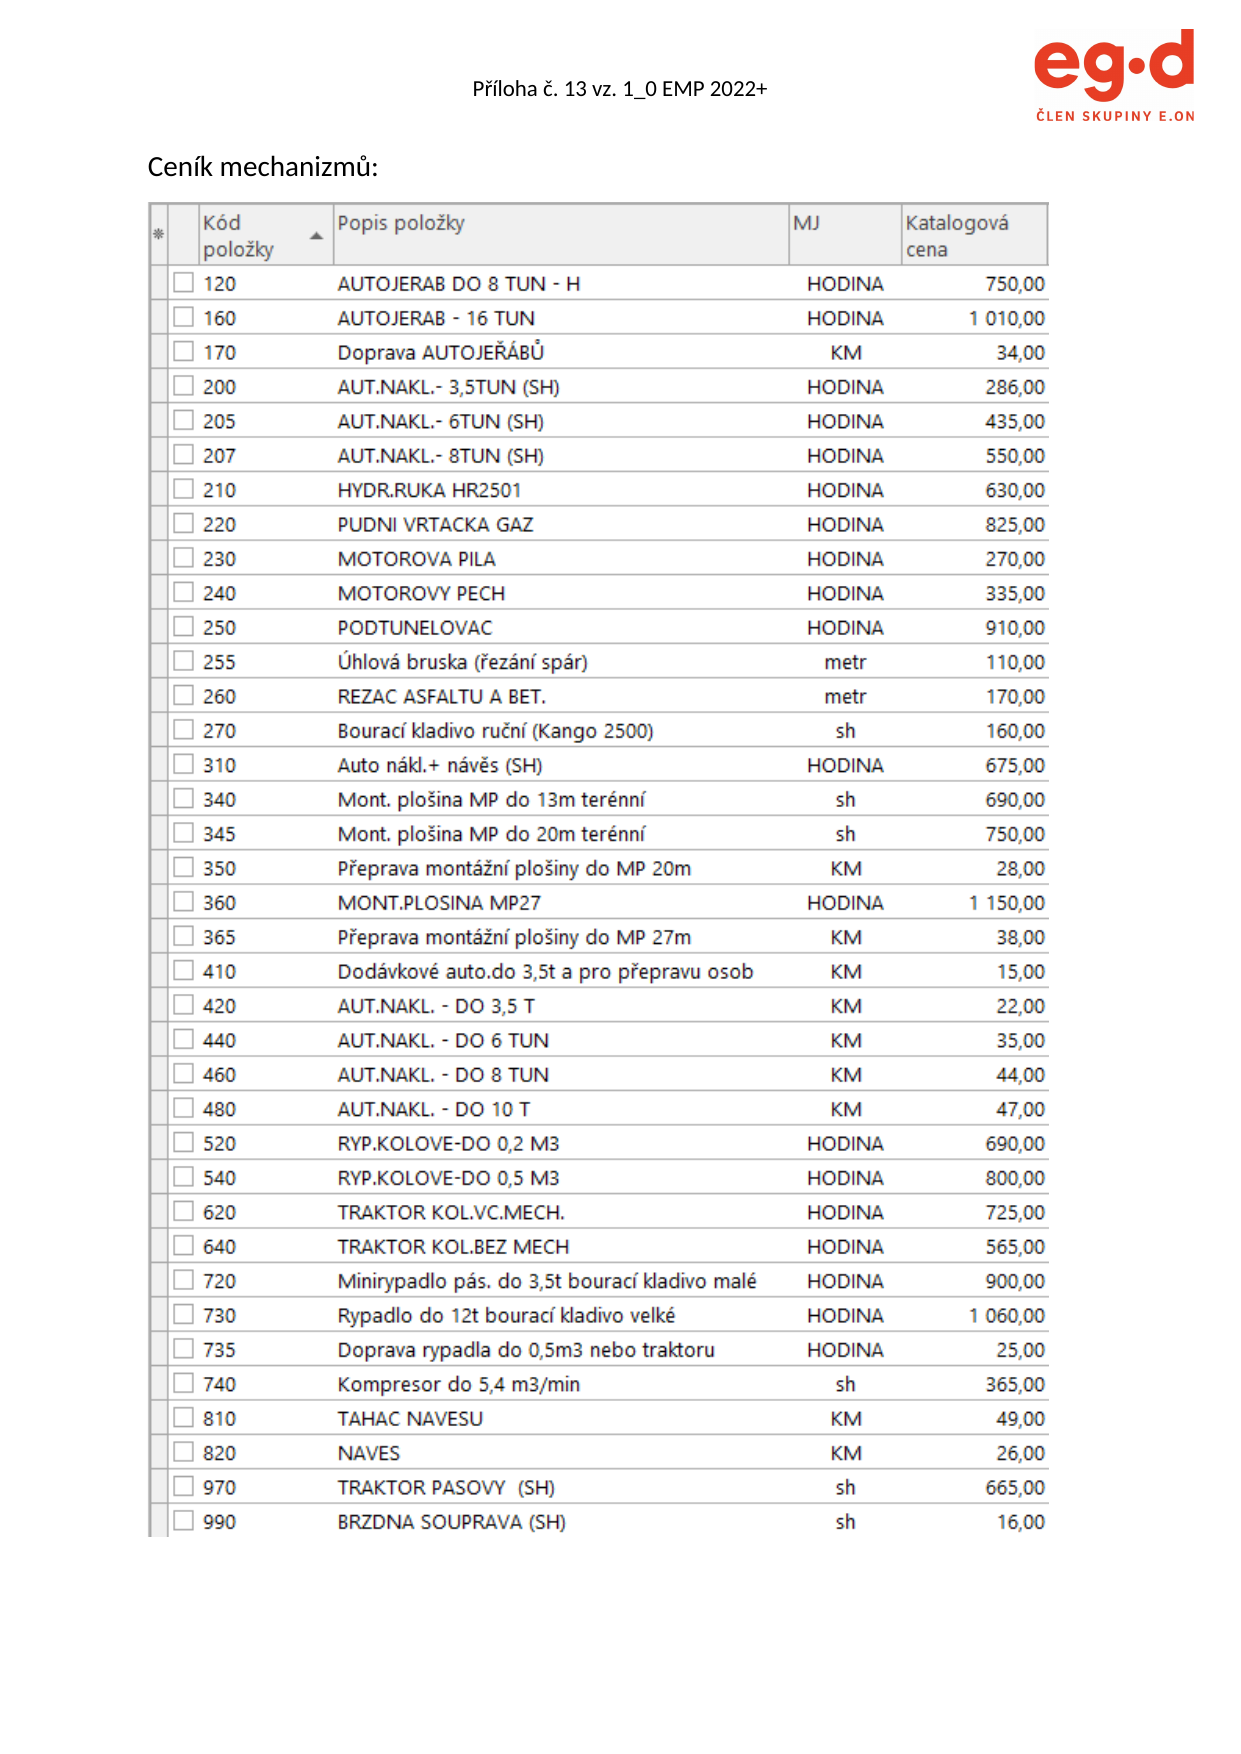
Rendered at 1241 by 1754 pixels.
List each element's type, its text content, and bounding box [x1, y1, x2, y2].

text Ceník mechanizmů: [148, 148, 1093, 183]
picture [147, 202, 1049, 1537]
picture [1034, 29, 1194, 121]
